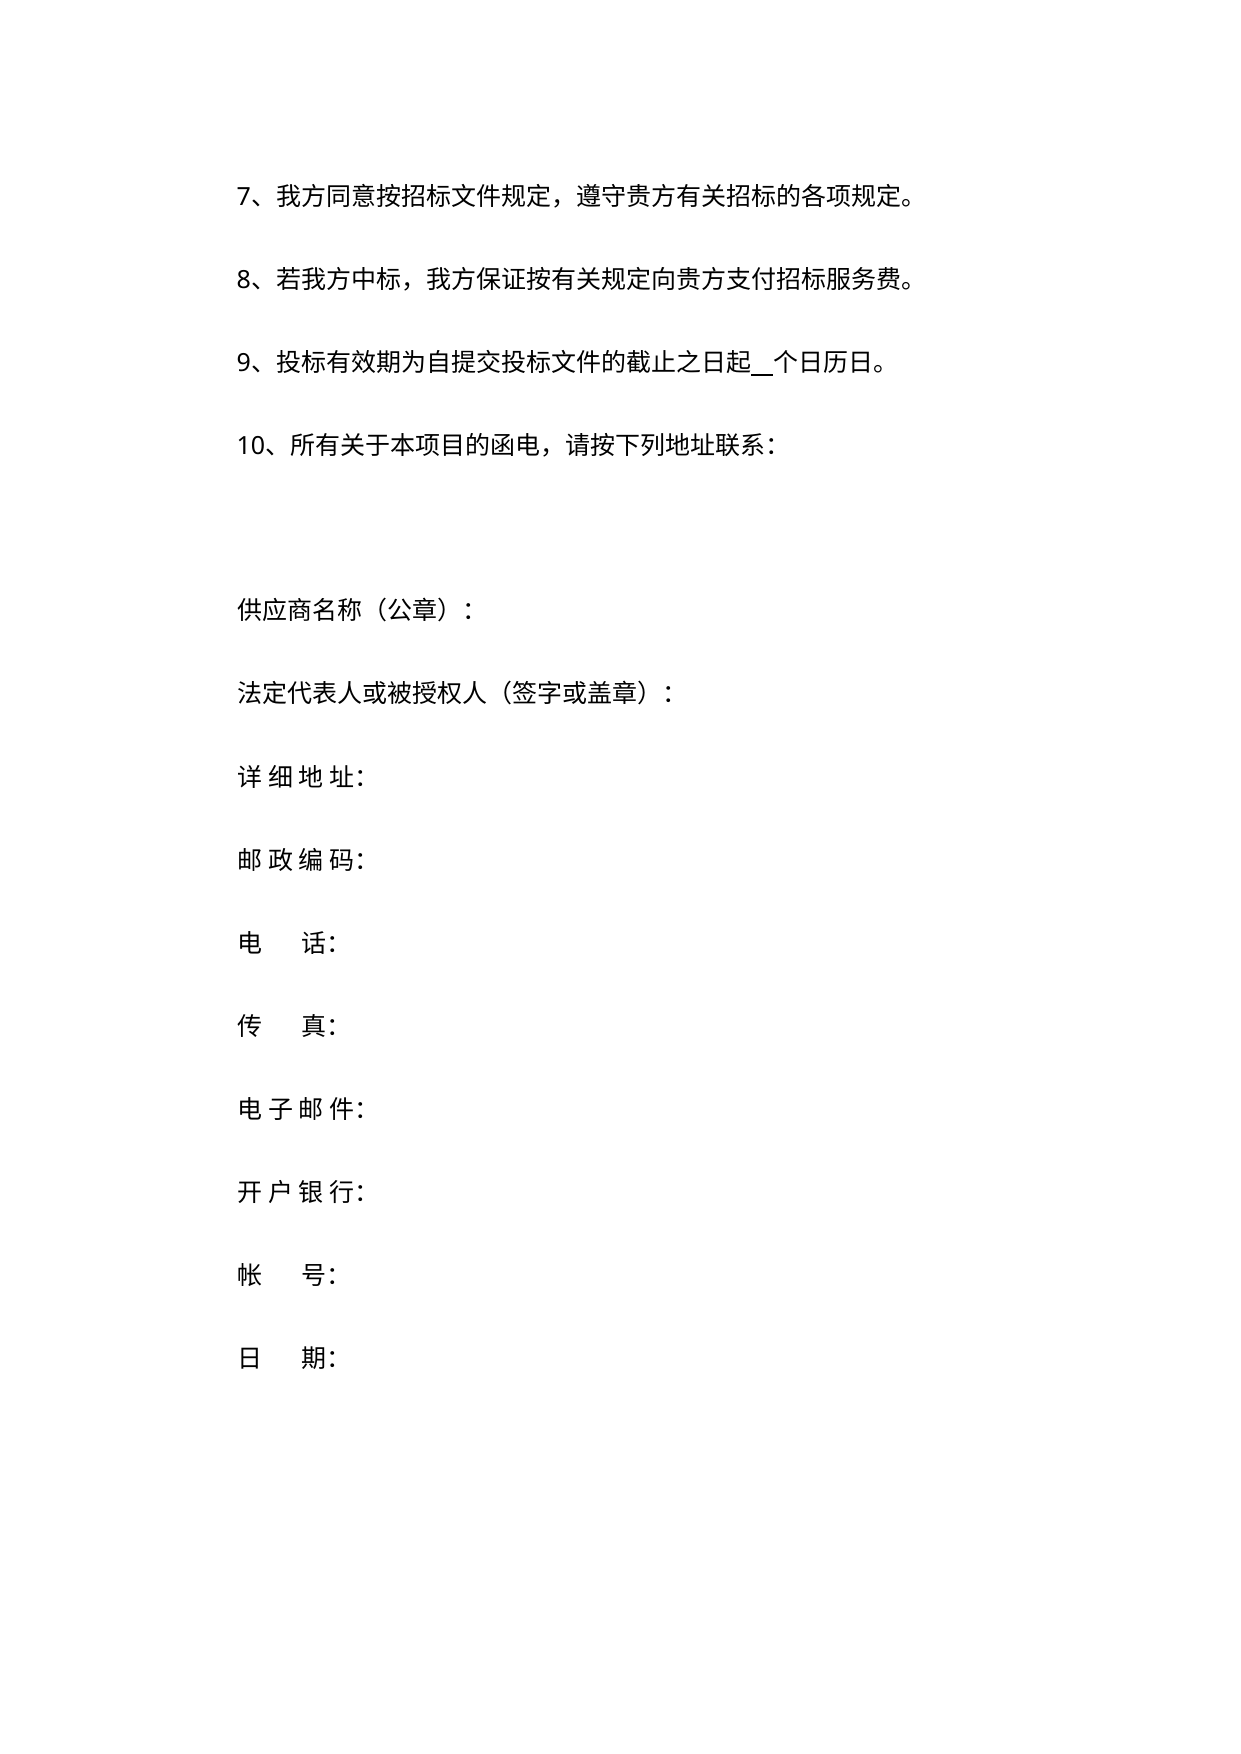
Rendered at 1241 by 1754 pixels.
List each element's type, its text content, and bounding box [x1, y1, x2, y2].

text 电 话： [187, 909, 1053, 974]
text 帐 号： [187, 1241, 1053, 1306]
text 日 期： [187, 1324, 1053, 1389]
text 传 真： [187, 992, 1053, 1057]
text 8、若我方中标，我方保证按有关规定向贵方支付招标服务费。 [187, 245, 1053, 310]
text 详 细 地 址： [187, 743, 1053, 808]
text 邮 政 编 码： [187, 826, 1053, 891]
text 法定代表人或被授权人（签字或盖章）： [187, 659, 1053, 724]
text 电 子 邮 件： [187, 1075, 1053, 1140]
text 9、投标有效期为自提交投标文件的截止之日起 个日历日。 [187, 328, 1053, 393]
text 开 户 银 行： [187, 1158, 1053, 1223]
text 供应商名称（公章）： [187, 576, 1053, 641]
text 7、我方同意按招标文件规定，遵守贵方有关招标的各项规定。 [187, 162, 1053, 227]
text 10、所有关于本项目的函电，请按下列地址联系： [187, 411, 1053, 476]
